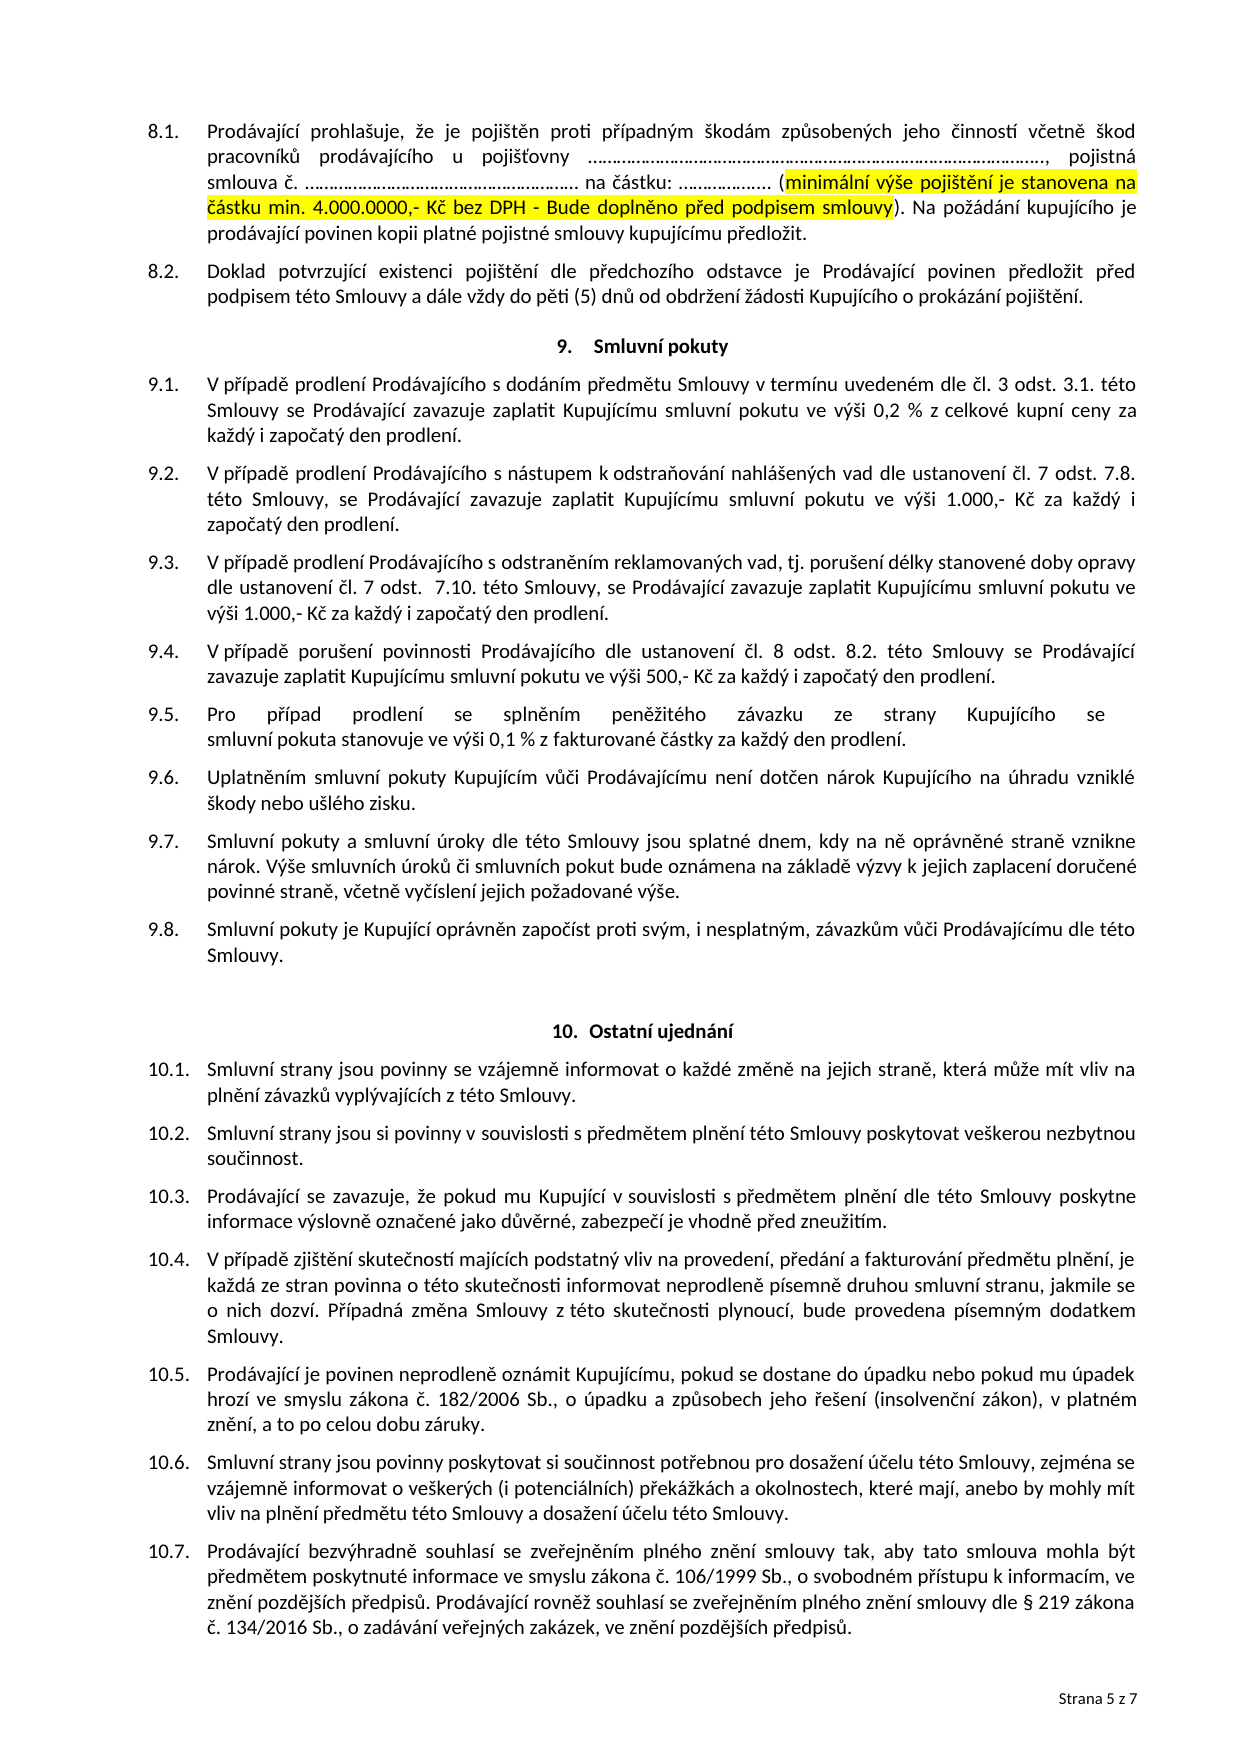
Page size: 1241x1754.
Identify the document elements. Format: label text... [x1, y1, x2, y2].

list Smluvní pokuty a smluvní úroky dle této Smlouvy jsou splatné dnem, kdy na ně oprávněné straně vznikne nárok. Výše smluvních úroků či smluvních pokut bude oznámena na základě výzvy k jejich zaplacení doručené povinné straně, včetně vyčíslení jejich požadované výše. [148, 828, 1137, 904]
list Smluvní strany jsou povinny poskytovat si součinnost potřebnou pro dosažení účelu této Smlouvy, zejména se vzájemně informovat o veškerých (i potenciálních) překážkách a okolnostech, které mají, anebo by mohly mít vliv na plnění předmětu této Smlouvy a dosažení účelu této Smlouvy. [148, 1449, 1137, 1526]
list Prodávající bezvýhradně souhlasí se zveřejněním plného znění smlouvy tak, aby tato smlouva mohla být předmětem poskytnuté informace ve smyslu zákona č. 106/1999 Sb., o svobodném přístupu k informacím, ve znění pozdějších předpisů. Prodávající rovněž souhlasí se zveřejněním plného znění smlouvy dle § 219 zákona č. 134/2016 Sb., o zadávání veřejných zakázek, ve znění pozdějších předpisů. [148, 1538, 1137, 1640]
list Pro případ prodlení se splněním peněžitého závazku ze strany Kupujícího se smluvní pokuta stanovuje ve výši 0,1 % z fakturované částky za každý den prodlení. [148, 701, 1137, 752]
list V případě prodlení Prodávajícího s odstraněním reklamovaných vad, tj. porušení délky stanovené doby opravy dle ustanovení čl. 7 odst. 7.10. této Smlouvy, se Prodávající zavazuje zaplatit Kupujícímu smluvní pokutu ve výši 1.000,- Kč za každý i započatý den prodlení. [148, 549, 1137, 625]
list Prodávající se zavazuje, že pokud mu Kupující v souvislosti s předmětem plnění dle této Smlouvy poskytne informace výslovně označené jako důvěrné, zabezpečí je vhodně před zneužitím. [148, 1183, 1137, 1234]
list Prodávající je povinen neprodleně oznámit Kupujícímu, pokud se dostane do úpadku nebo pokud mu úpadek hrozí ve smyslu zákona č. 182/2006 Sb., o úpadku a způsobech jeho řešení (insolvenční zákon), v platném znění, a to po celou dobu záruky. [148, 1361, 1137, 1437]
list Smluvní pokuty je Kupující oprávněn započíst proti svým, i nesplatným, závazkům vůči Prodávajícímu dle této Smlouvy. [148, 917, 1137, 967]
list V případě prodlení Prodávajícího s dodáním předmětu Smlouvy v termínu uvedeném dle čl. 3 odst. 3.1. této Smlouvy se Prodávající zavazuje zaplatit Kupujícímu smluvní pokutu ve výši 0,2 % z celkové kupní ceny za každý i započatý den prodlení. [148, 372, 1137, 448]
list Ostatní ujednání [148, 1019, 1137, 1044]
list Prodávající prohlašuje, že je pojištěn proti případným škodám způsobených jeho činností včetně škod pracovníků prodávajícího u pojišťovny ………………………………………………………………………………….., pojistná smlouva č. ………………………………………………… na částku: …………….... (minimální výše pojištění je stanovena na částku min. 4.000.0000,- Kč bez DPH - Bude doplněno před podpisem smlouvy). Na požádání kupujícího je prodávající povinen kopii platné pojistné smlouvy kupujícímu předložit. [148, 118, 1137, 245]
list Uplatněním smluvní pokuty Kupujícím vůči Prodávajícímu není dotčen nárok Kupujícího na úhradu vzniklé škody nebo ušlého zisku. [148, 764, 1137, 815]
list Smluvní strany jsou povinny se vzájemně informovat o každé změně na jejich straně, která může mít vliv na plnění závazků vyplývajících z této Smlouvy. [148, 1057, 1137, 1107]
list V případě porušení povinnosti Prodávajícího dle ustanovení čl. 8 odst. 8.2. této Smlouvy se Prodávající zavazuje zaplatit Kupujícímu smluvní pokutu ve výši 500,- Kč za každý i započatý den prodlení. [148, 638, 1137, 689]
list V případě prodlení Prodávajícího s nástupem k odstraňování nahlášených vad dle ustanovení čl. 7 odst. 7.8. této Smlouvy, se Prodávající zavazuje zaplatit Kupujícímu smluvní pokutu ve výši 1.000,- Kč za každý i započatý den prodlení. [148, 460, 1137, 537]
list Smluvní strany jsou si povinny v souvislosti s předmětem plnění této Smlouvy poskytovat veškerou nezbytnou součinnost. [148, 1120, 1137, 1171]
list V případě zjištění skutečností majících podstatný vliv na provedení, předání a fakturování předmětu plnění, je každá ze stran povinna o této skutečnosti informovat neprodleně písemně druhou smluvní stranu, jakmile se o nich dozví. Případná změna Smlouvy z této skutečnosti plynoucí, bude provedena písemným dodatkem Smlouvy. [148, 1247, 1137, 1348]
list Doklad potvrzující existenci pojištění dle předchozího odstavce je Prodávající povinen předložit před podpisem této Smlouvy a dále vždy do pěti (5) dnů od obdržení žádosti Kupujícího o prokázání pojištění. [148, 258, 1137, 309]
list Smluvní pokuty [148, 334, 1137, 359]
